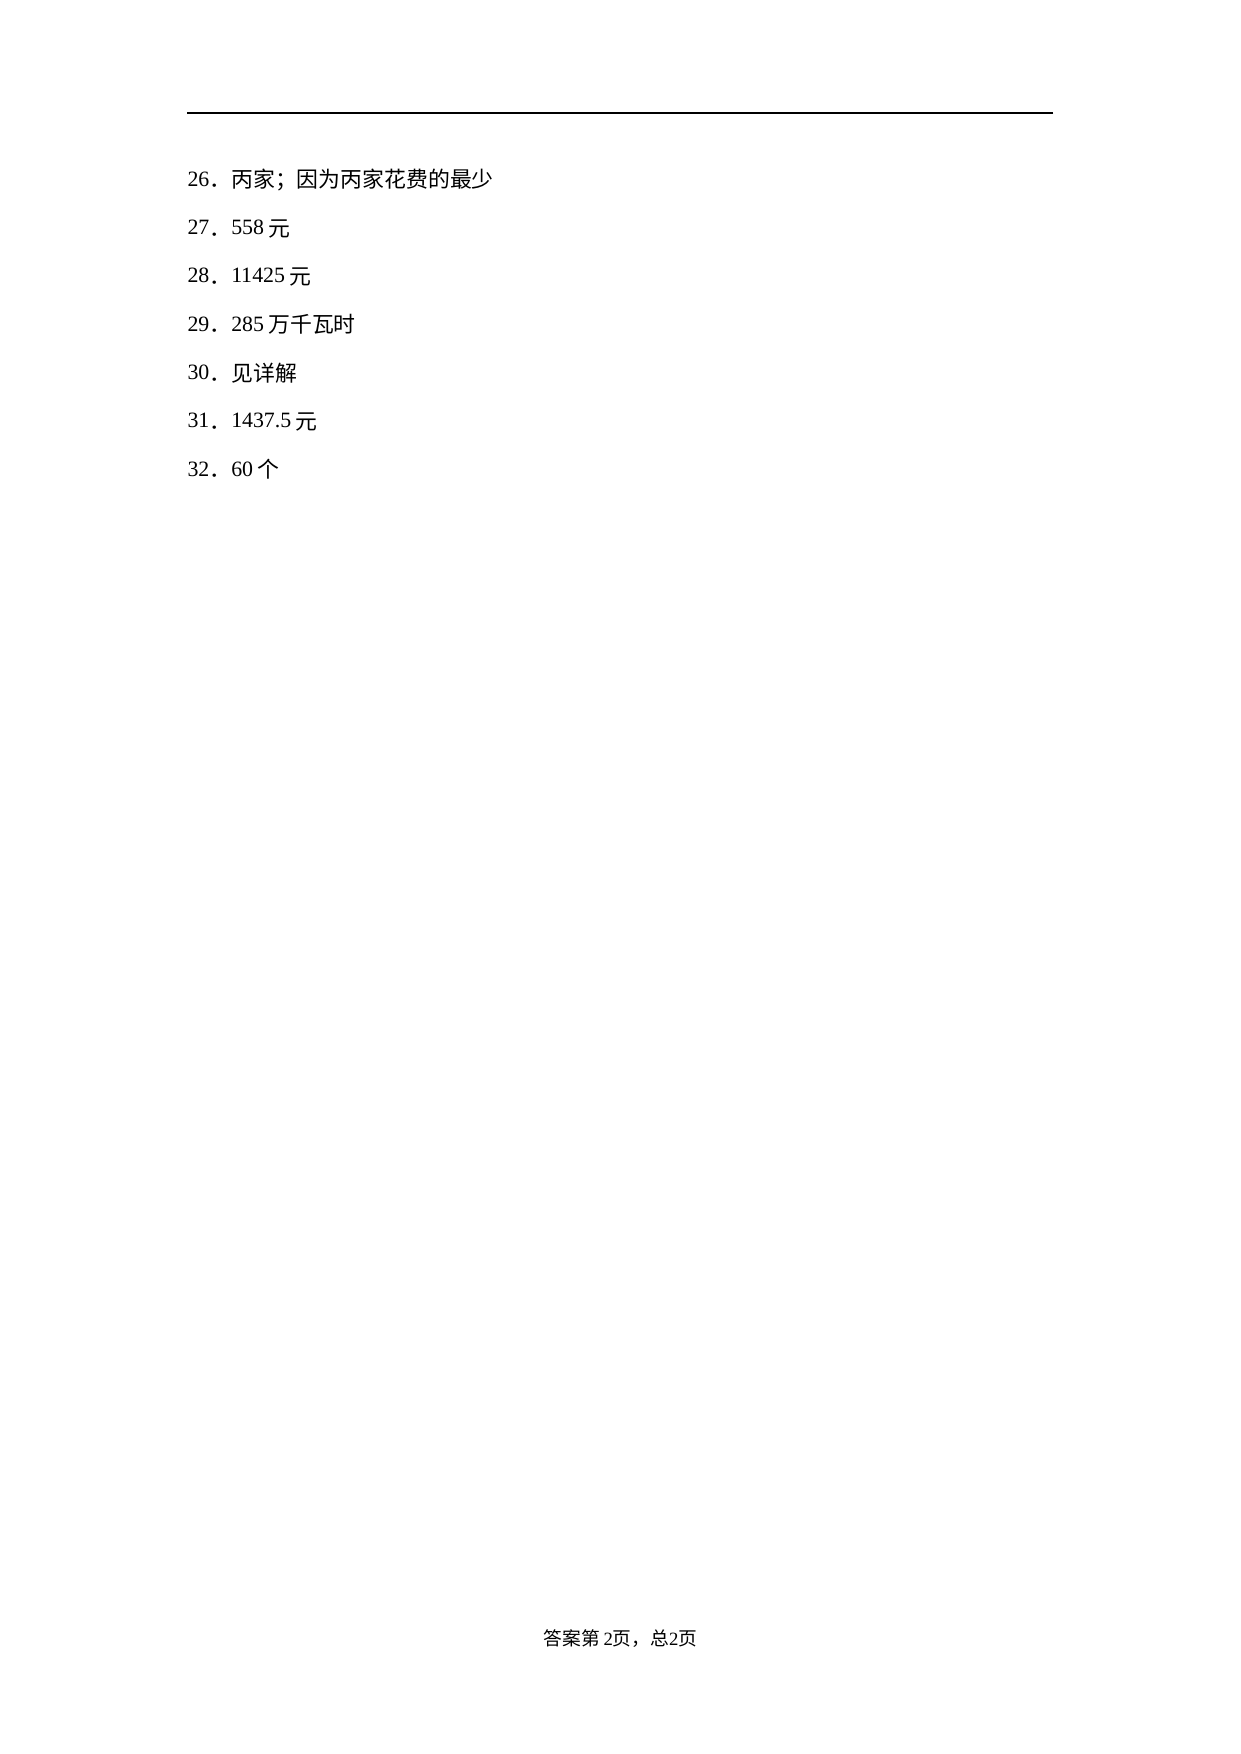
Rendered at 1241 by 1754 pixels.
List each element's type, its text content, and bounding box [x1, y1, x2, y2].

text 29．285万千瓦时 [187, 307, 1053, 339]
text 30．见详解 [187, 355, 1053, 388]
text 27．558元 [187, 210, 1053, 243]
text 26．丙家；因为丙家花费的最少 [187, 162, 1053, 194]
text 32．60个 [187, 452, 1053, 484]
text 31．1437.5元 [187, 404, 1053, 436]
text 28．11425元 [187, 259, 1053, 291]
